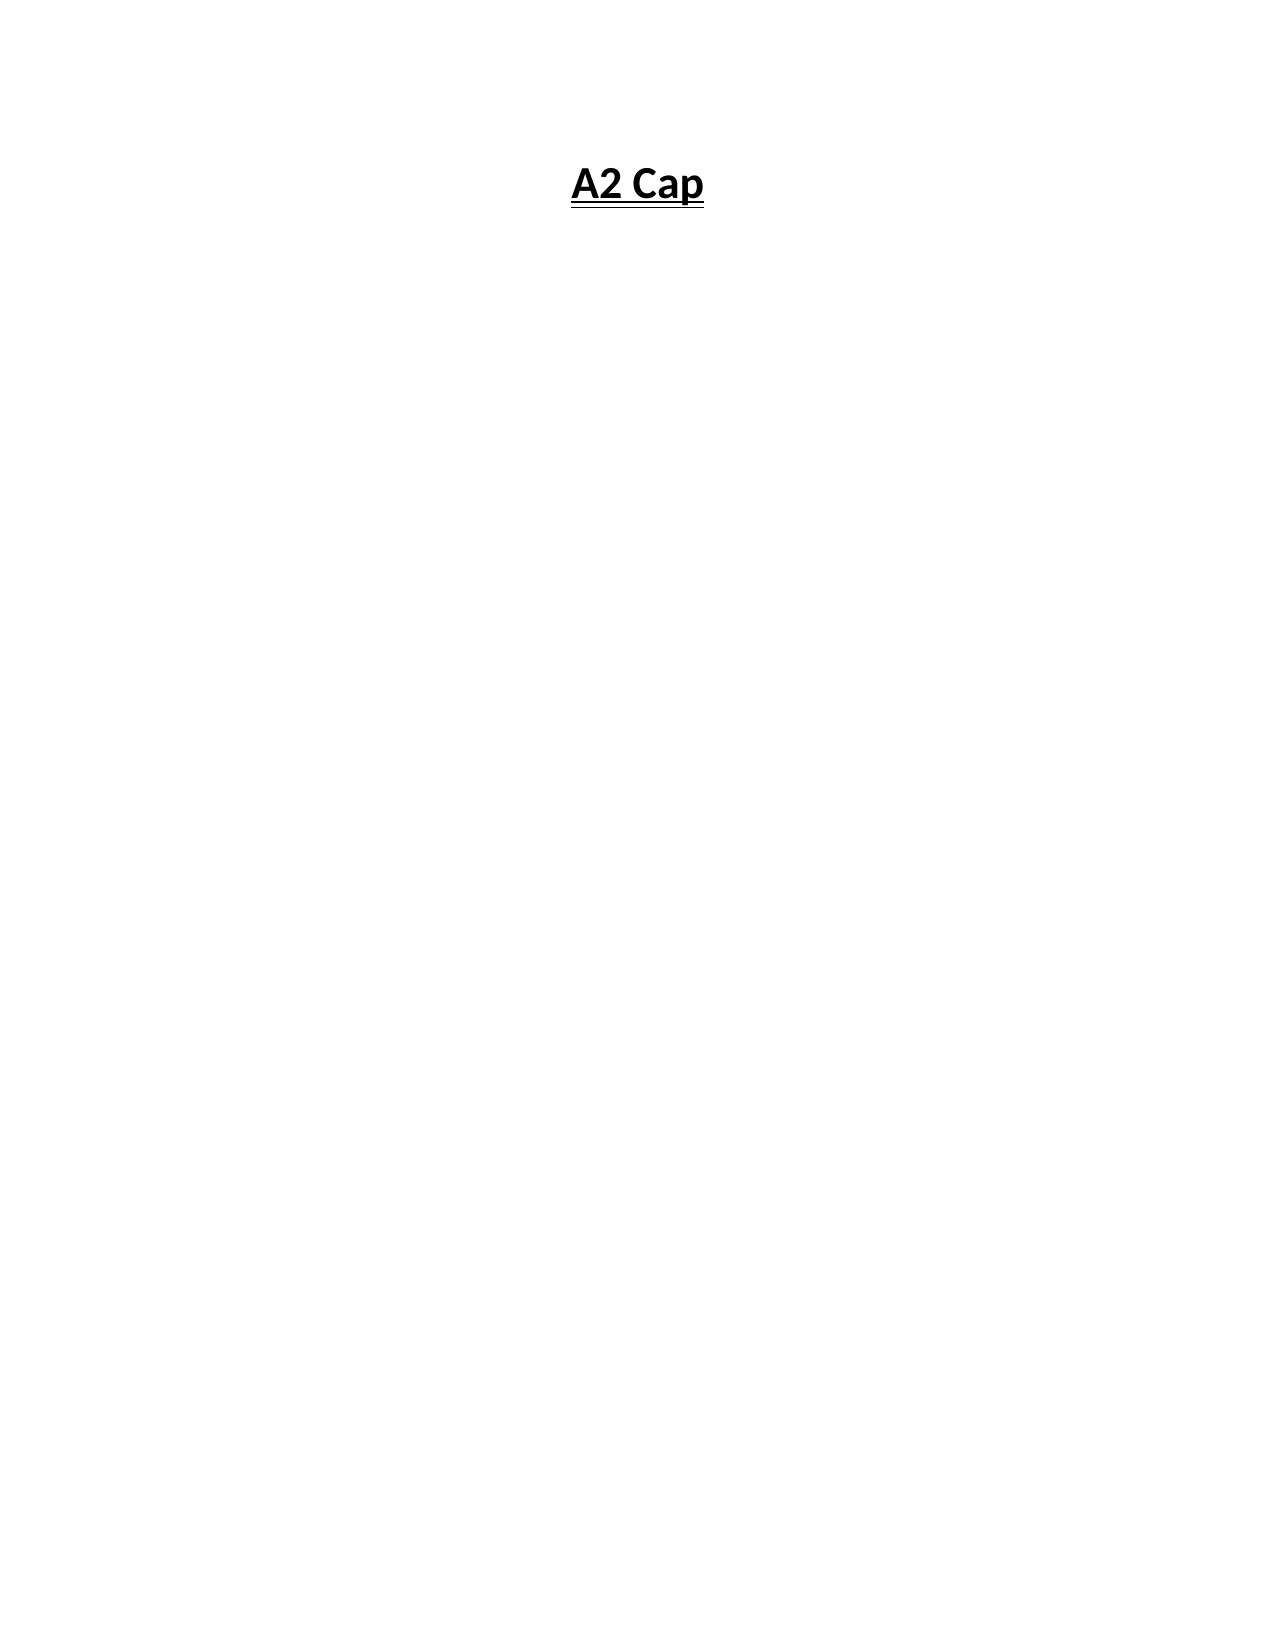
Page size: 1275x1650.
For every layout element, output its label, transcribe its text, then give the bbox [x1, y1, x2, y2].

subtitle A2 Cap [187, 154, 1087, 210]
